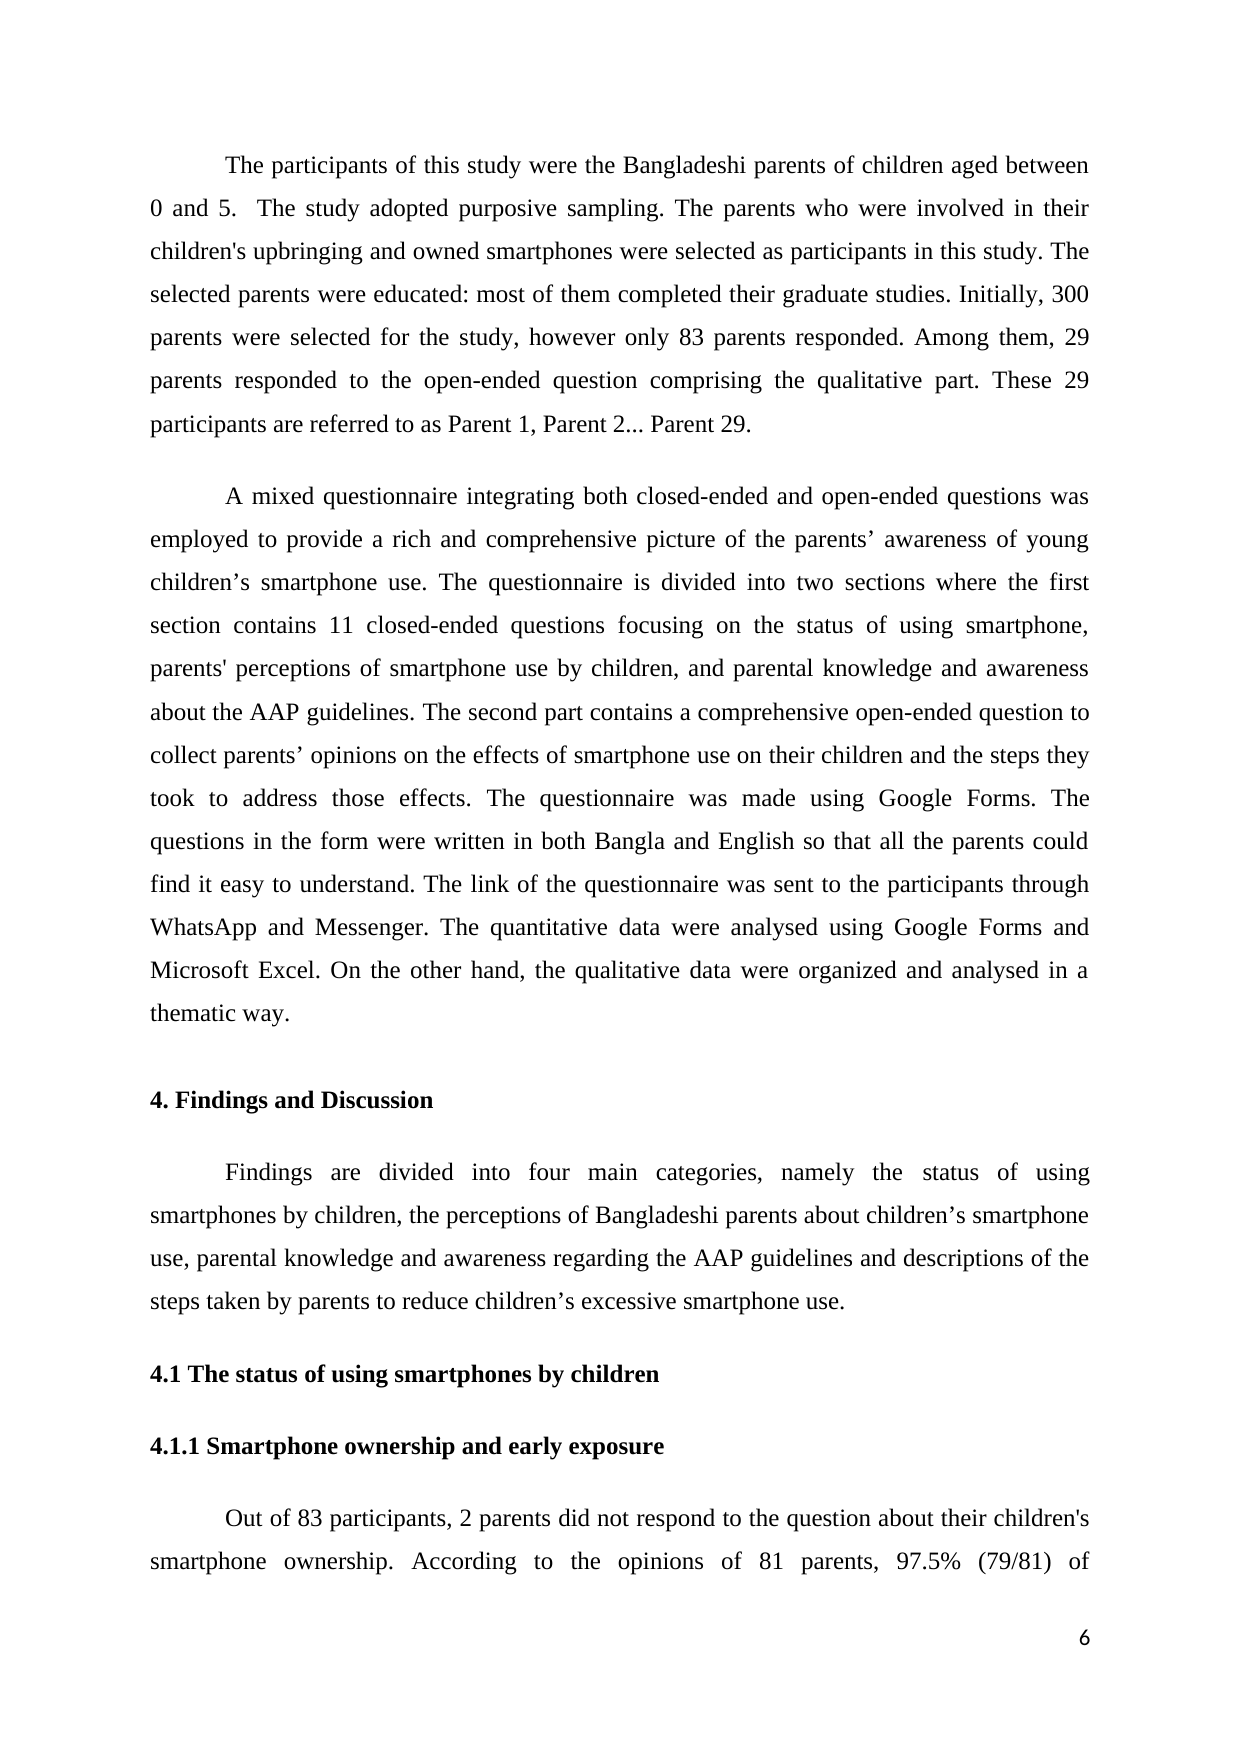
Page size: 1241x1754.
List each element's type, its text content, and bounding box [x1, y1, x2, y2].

text Findings are divided into four main categories, namely the status of using smartphones by children, the perceptions of Bangladeshi parents about children’s smartphone use, parental knowledge and awareness regarding the AAP guidelines and descriptions of the steps taken by parents to reduce children’s excessive smartphone use. [150, 1157, 1090, 1315]
text 4.1 The status of using smartphones by children [150, 1359, 1090, 1387]
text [150, 1503, 1090, 1575]
text 4. Findings and Discussion [150, 1085, 1078, 1113]
text 4.1.1 Smartphone ownership and early exposure [150, 1431, 1090, 1460]
text The participants of this study were the Bangladeshi parents of children aged between 0 and 5. The study adopted purposive sampling. The parents who were involved in their children's upbringing and owned smartphones were selected as participants in this study. The selected parents were educated: most of them completed their graduate studies. Initially, 300 parents were selected for the study, however only 83 parents responded. Among them, 29 parents responded to the open-ended question comprising the qualitative part. These 29 participants are referred to as Parent 1, Parent 2... Parent 29. [150, 150, 1090, 437]
text A mixed questionnaire integrating both closed-ended and open-ended questions was employed to provide a rich and comprehensive picture of the parents’ awareness of young children’s smartphone use. The questionnaire is divided into two sections where the first section contains 11 closed-ended questions focusing on the status of using smartphone, parents' perceptions of smartphone use by children, and parental knowledge and awareness about the AAP guidelines. The second part contains a comprehensive open-ended question to collect parents’ opinions on the effects of smartphone use on their children and the steps they took to address those effects. The questionnaire was made using Google Forms. The questions in the form were written in both Bangla and English so that all the parents could find it easy to understand. The link of the questionnaire was sent to the participants through WhatsApp and Messenger. The quantitative data were analysed using Google Forms and Microsoft Excel. On the other hand, the qualitative data were organized and analysed in a thematic way. [150, 481, 1090, 1027]
